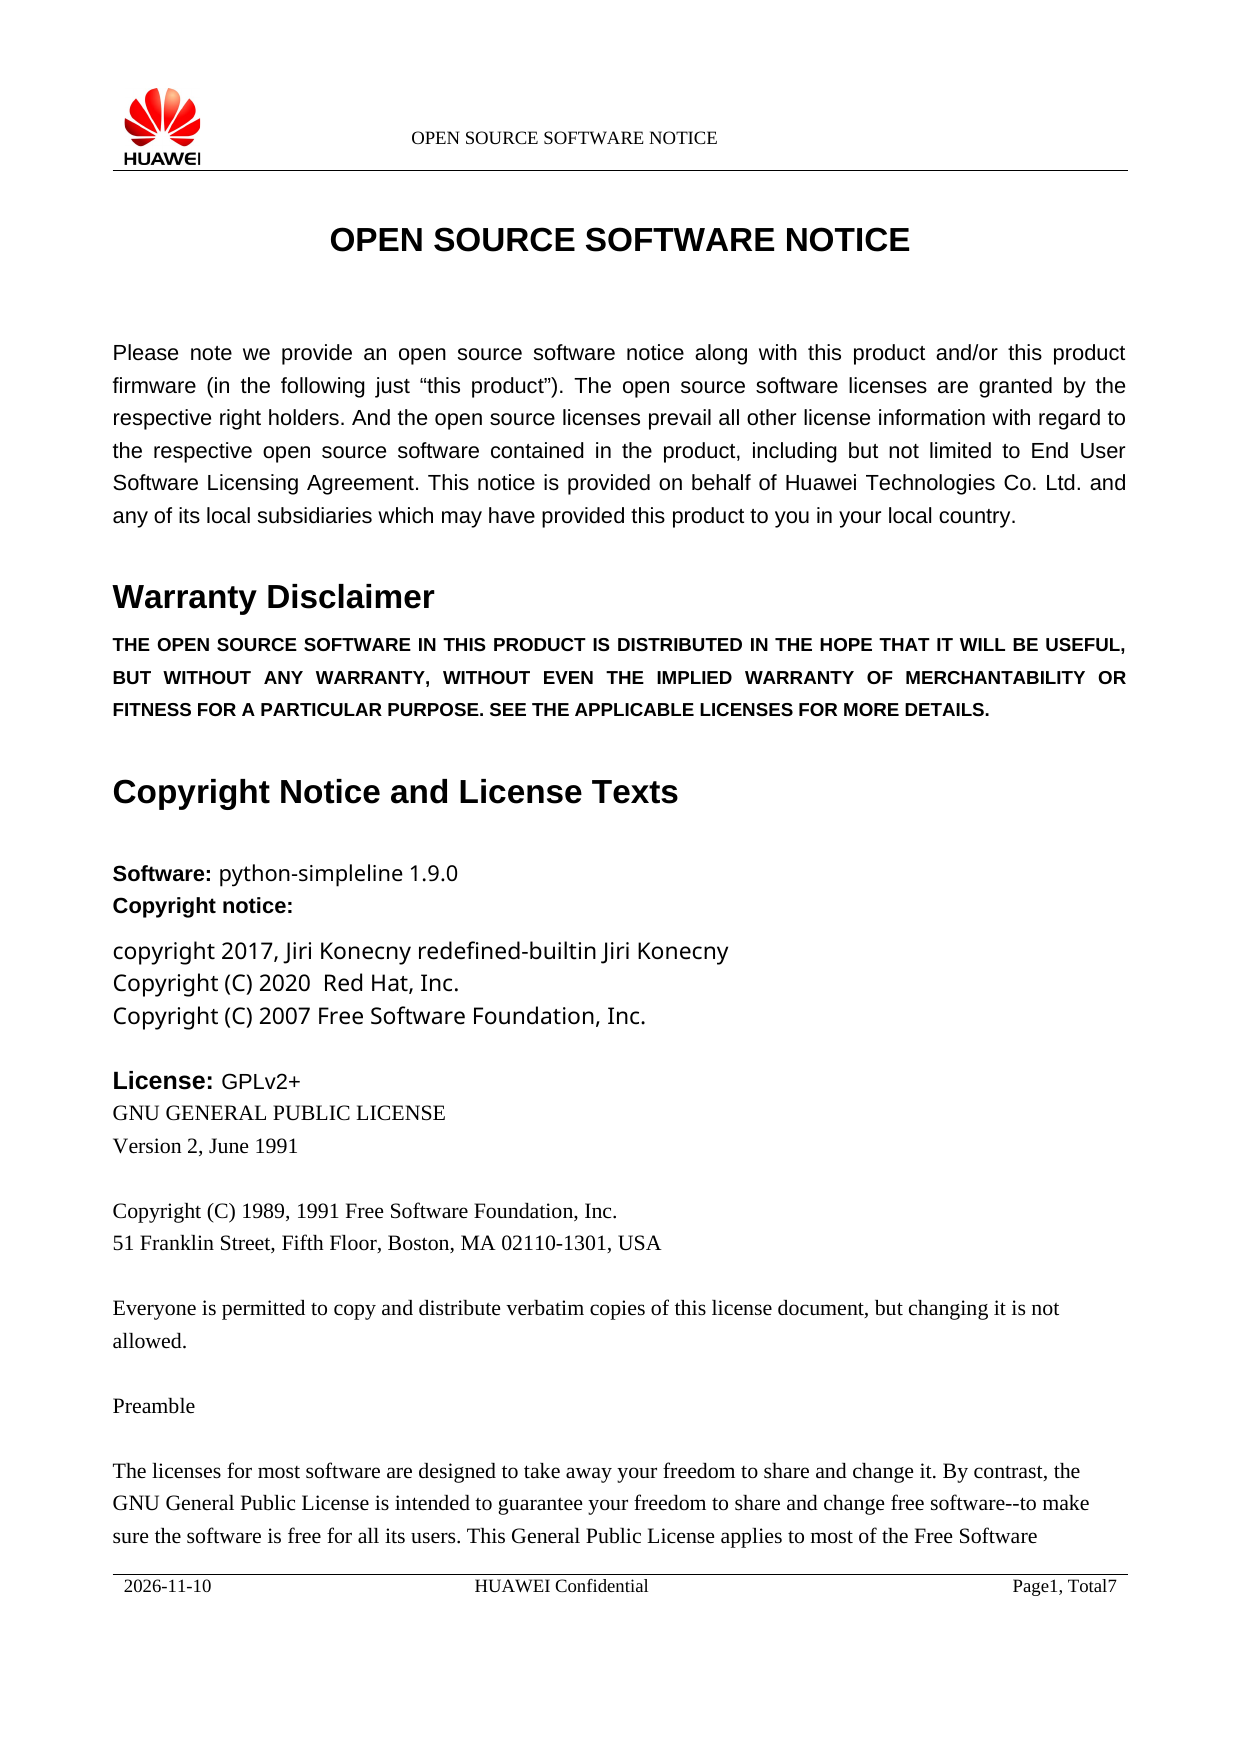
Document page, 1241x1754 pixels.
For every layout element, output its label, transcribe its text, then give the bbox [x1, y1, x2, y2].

text Warranty Disclaimer [112, 564, 1128, 629]
picture [124, 88, 201, 165]
text The open source software in this product is distributed in the hope that it will be useful, but WITHOUT ANY WARRANTY, without even the implied warranty of MERCHANTABILITY or FITNESS FOR A PARTICULAR PURPOSE. See the applicable licenses for more details. [112, 629, 1128, 726]
text License: GPLv2+ [112, 1064, 1128, 1096]
title Software: python-simpleline 1.9.0 [112, 856, 1128, 889]
text copyright 2017, Jiri Konecny redefined-builtin Jiri Konecny Copyright (C) 2020 Red Hat, Inc. Copyright (C) 2007 Free Software Foundation, Inc. [112, 934, 1128, 1064]
text Copyright Notice and License Texts [112, 759, 1128, 824]
text Copyright notice: [112, 889, 1128, 921]
text Please note we provide an open source software notice along with this product and/or this product firmware (in the following just “this product”). The open source software licenses are granted by the respective right holders. And the open source licenses prevail all other license information with regard to the respective open source software contained in the product, including but not limited to End User Software Licensing Agreement. This notice is provided on behalf of Huawei Technologies Co. Ltd. and any of its local subsidiaries which may have provided this product to you in your local country. [112, 336, 1128, 531]
text OPEN SOURCE SOFTWARE NOTICE [112, 206, 1128, 271]
